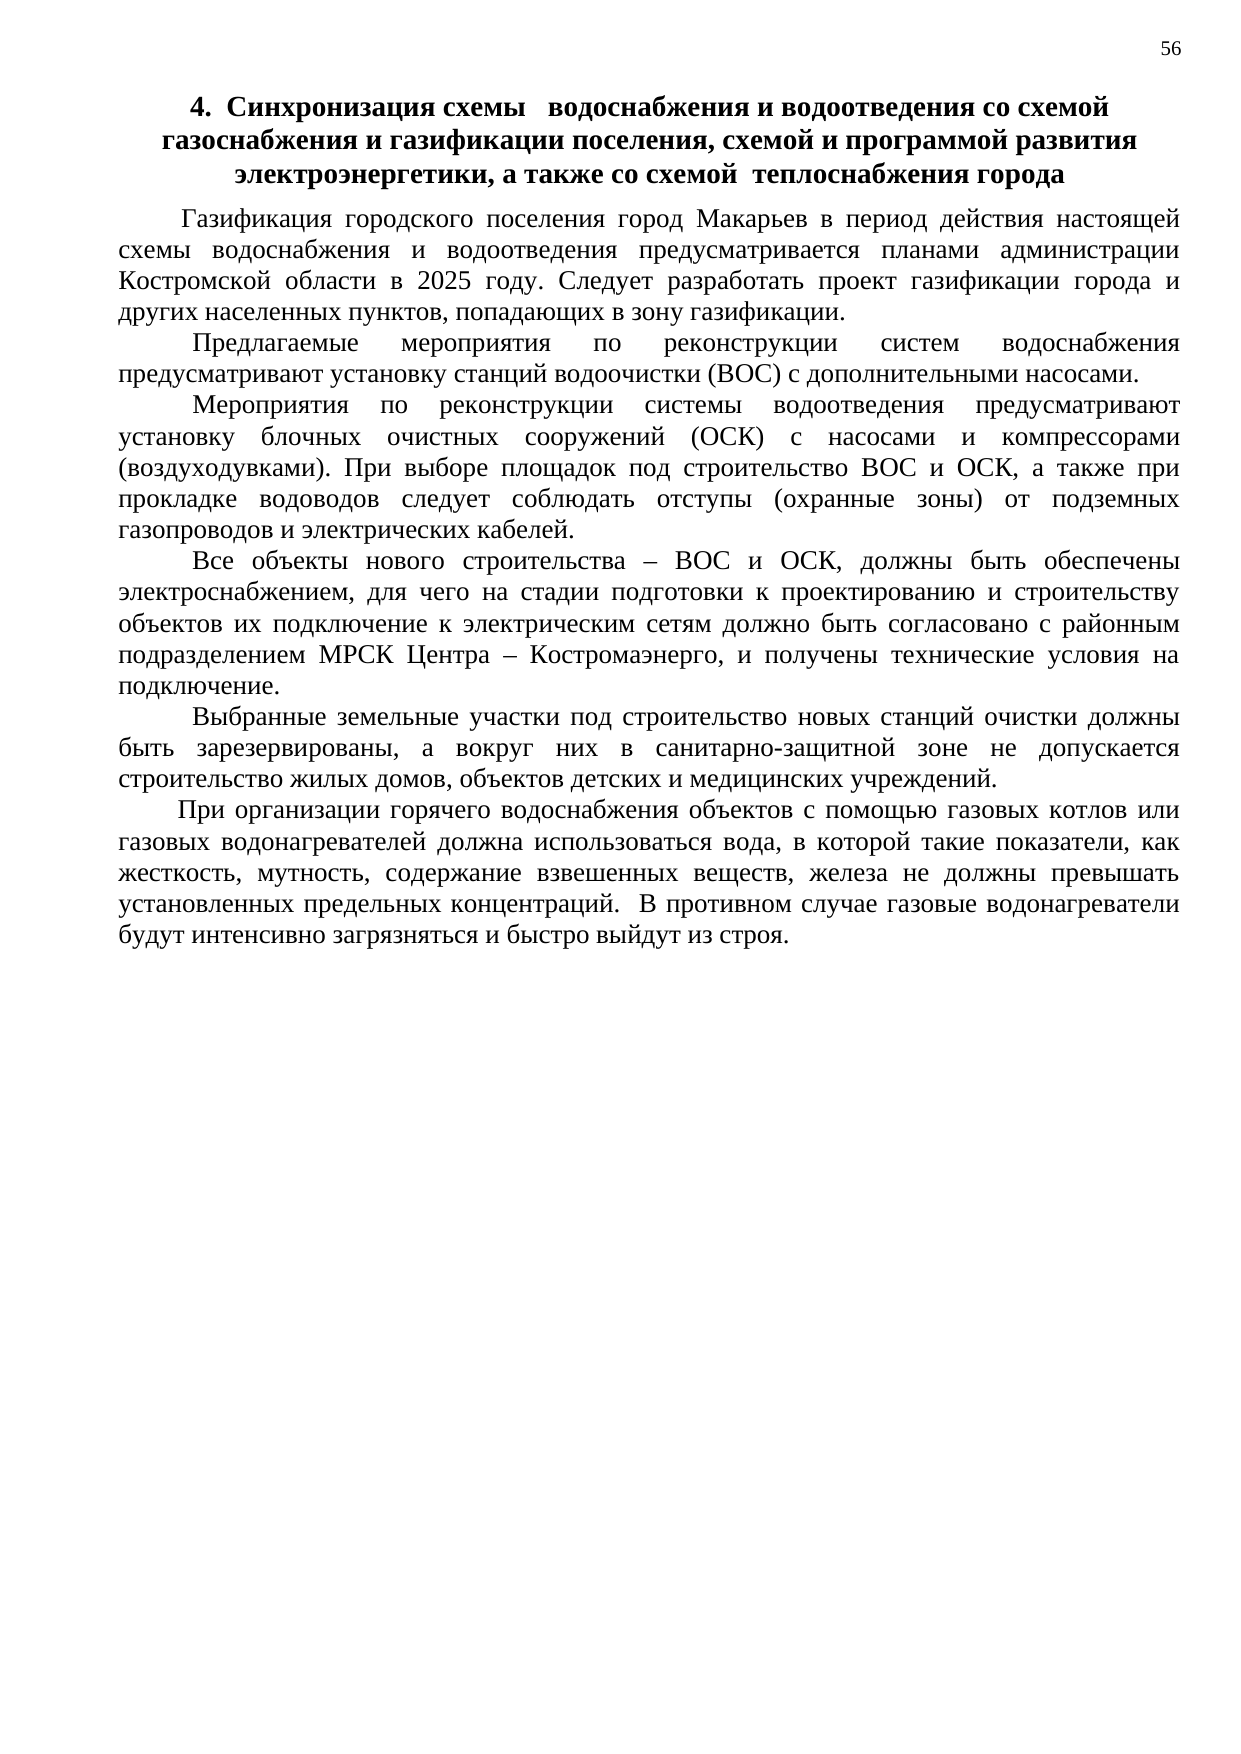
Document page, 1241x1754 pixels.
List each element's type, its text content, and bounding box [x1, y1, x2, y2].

text Все объекты нового строительства – ВОС и ОСК, должны быть обеспечены электроснабжением, для чего на стадии подготовки к проектированию и строительству объектов их подключение к электрическим сетям должно быть согласовано с районным подразделением МРСК Центра – Костромаэнерго, и получены технические условия на подключение. [118, 544, 1181, 700]
text Предлагаемые мероприятия по реконструкции систем водоснабжения предусматривают установку станций водоочистки (ВОС) с дополнительными насосами. [118, 326, 1181, 389]
text 4. Синхронизация схемы водоснабжения и водоотведения со схемой газоснабжения и газификации поселения, схемой и программой развития электроэнергетики, а также со схемой теплоснабжения города [118, 89, 1181, 189]
text Газификация городского поселения город Макарьев в период действия настоящей схемы водоснабжения и водоотведения предусматривается планами администрации Костромской области в 2025 году. Следует разработать проект газификации города и других населенных пунктов, попадающих в зону газификации. [118, 202, 1181, 326]
text Выбранные земельные участки под строительство новых станций очистки должны быть зарезервированы, а вокруг них в санитарно-защитной зоне не допускается строительство жилых домов, объектов детских и медицинских учреждений. [118, 700, 1181, 793]
text При организации горячего водоснабжения объектов с помощью газовых котлов или газовых водонагревателей должна использоваться вода, в которой такие показатели, как жесткость, мутность, содержание взвешенных веществ, железа не должны превышать установленных предельных концентраций. В противном случае газовые водонагреватели будут интенсивно загрязняться и быстро выйдут из строя. [118, 793, 1181, 949]
text Мероприятия по реконструкции системы водоотведения предусматривают установку блочных очистных сооружений (ОСК) с насосами и компрессорами (воздуходувками). При выборе площадок под строительство ВОС и ОСК, а также при прокладке водоводов следует соблюдать отступы (охранные зоны) от подземных газопроводов и электрических кабелей. [118, 389, 1181, 544]
